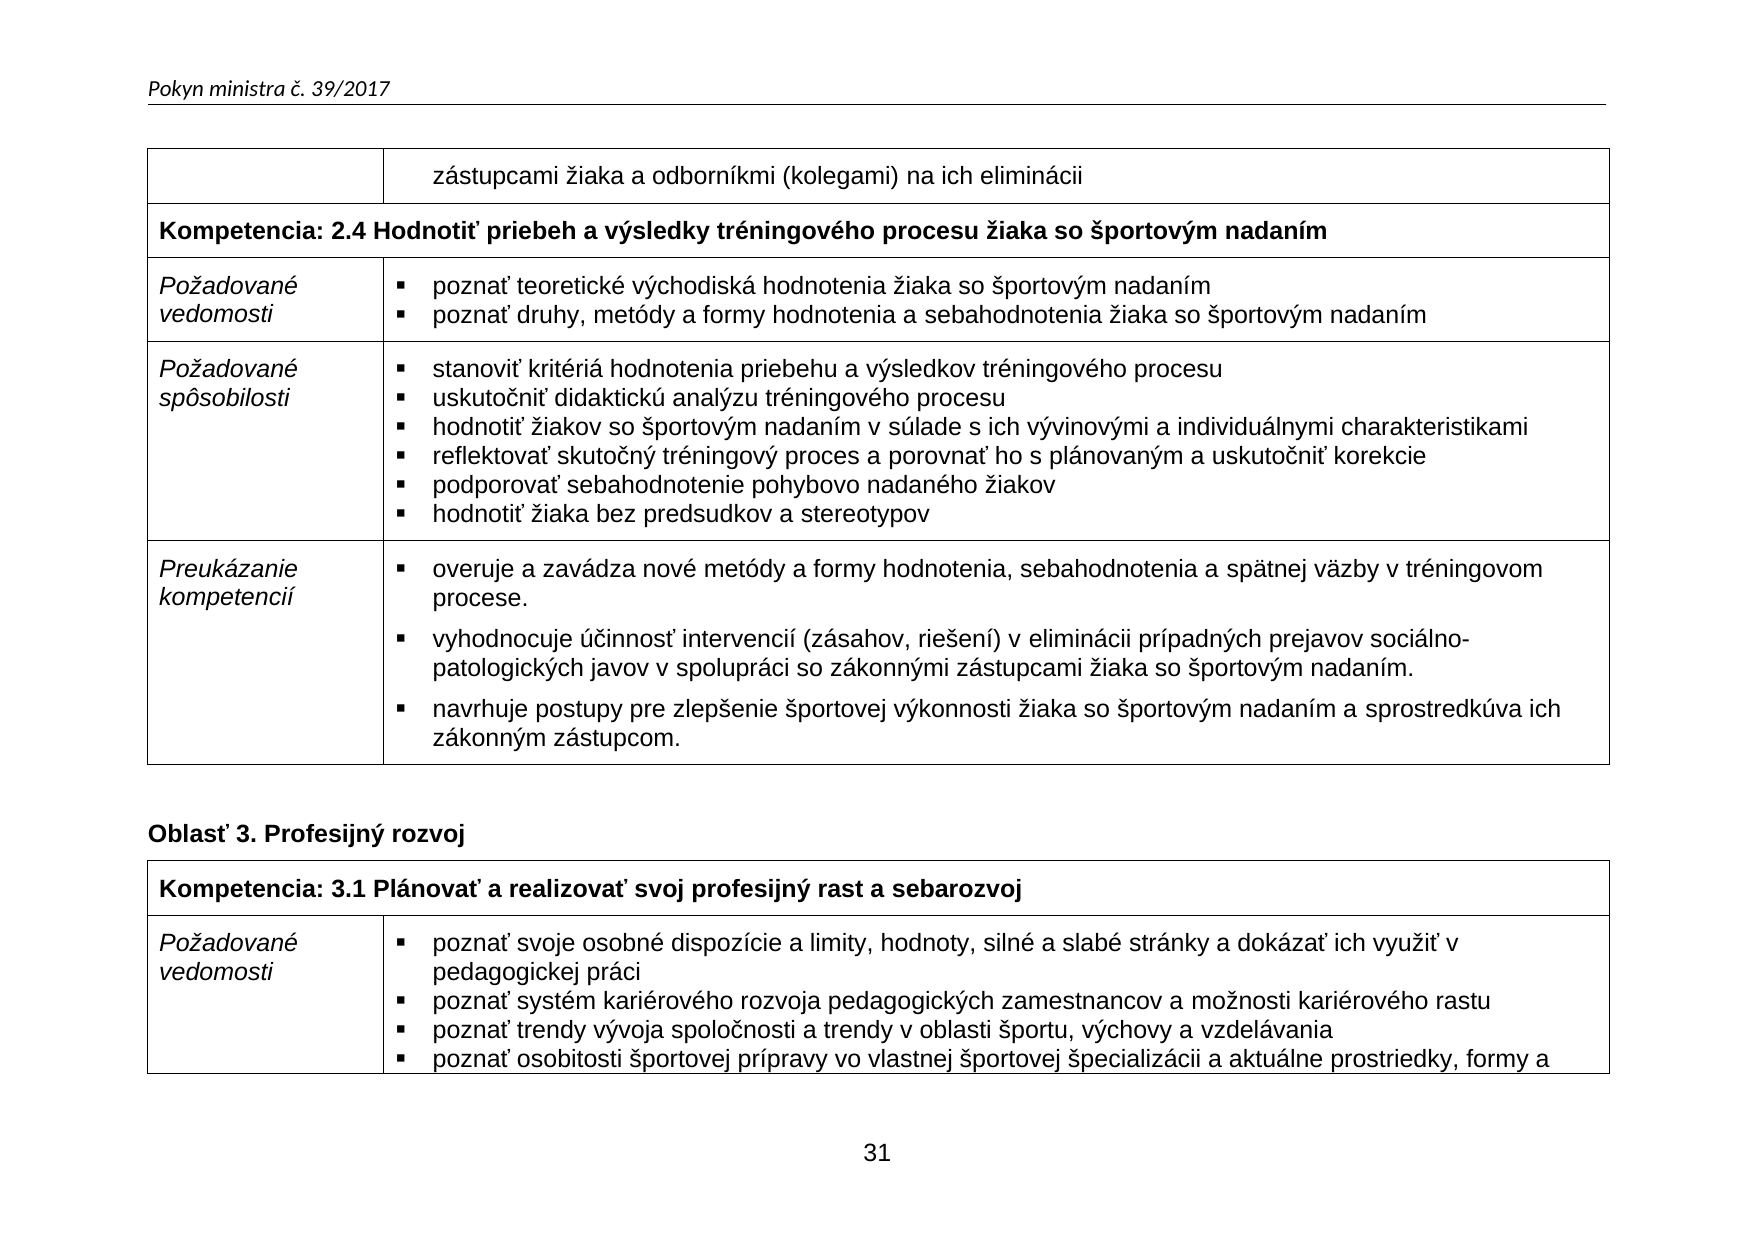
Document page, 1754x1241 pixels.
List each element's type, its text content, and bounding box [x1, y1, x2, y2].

table_cell overuje a zavádza nové metódy a formy hodnotenia, sebahodnotenia a spätnej väzby v tréningovom procese. vyhodnocuje účinnosť intervencií (zásahov, riešení) v eliminácii prípadných prejavov sociálno-patologických javov v spolupráci so zákonnými zástupcami žiaka so športovým nadaním. navrhuje postupy pre zlepšenie športovej výkonnosti žiaka so športovým nadaním a sprostredkúva ich zákonným zástupcom. [384, 541, 1609, 764]
text Oblasť 3. Profesijný rozvoj [148, 819, 1606, 847]
table_cell stanoviť kritériá hodnotenia priebehu a výsledkov tréningového procesu uskutočniť didaktickú analýzu tréningového procesu hodnotiť žiakov so športovým nadaním v súlade s ich vývinovými a individuálnymi charakteristikami reflektovať skutočný tréningový proces a porovnať ho s plánovaným a uskutočniť korekcie podporovať sebahodnotenie pohybovo nadaného žiakov hodnotiť žiaka bez predsudkov a stereotypov [384, 342, 1609, 540]
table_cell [148, 149, 383, 202]
table_header Kompetencia: 3.1 Plánovať a realizovať svoj profesijný rast a sebarozvoj [148, 861, 1609, 915]
table_cell Preukázanie kompetencií [148, 541, 383, 764]
table_cell Kompetencia: 2.4 Hodnotiť priebeh a výsledky tréningového procesu žiaka so športovým nadaním [148, 204, 1609, 257]
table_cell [384, 149, 1609, 202]
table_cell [384, 916, 1609, 1072]
table_cell Požadované vedomosti [148, 258, 383, 341]
table_cell poznať teoretické východiská hodnotenia žiaka so športovým nadaním poznať druhy, metódy a formy hodnotenia a sebahodnotenia žiaka so športovým nadaním [384, 258, 1609, 341]
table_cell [148, 916, 383, 1072]
table_cell Požadované spôsobilosti [148, 342, 383, 540]
